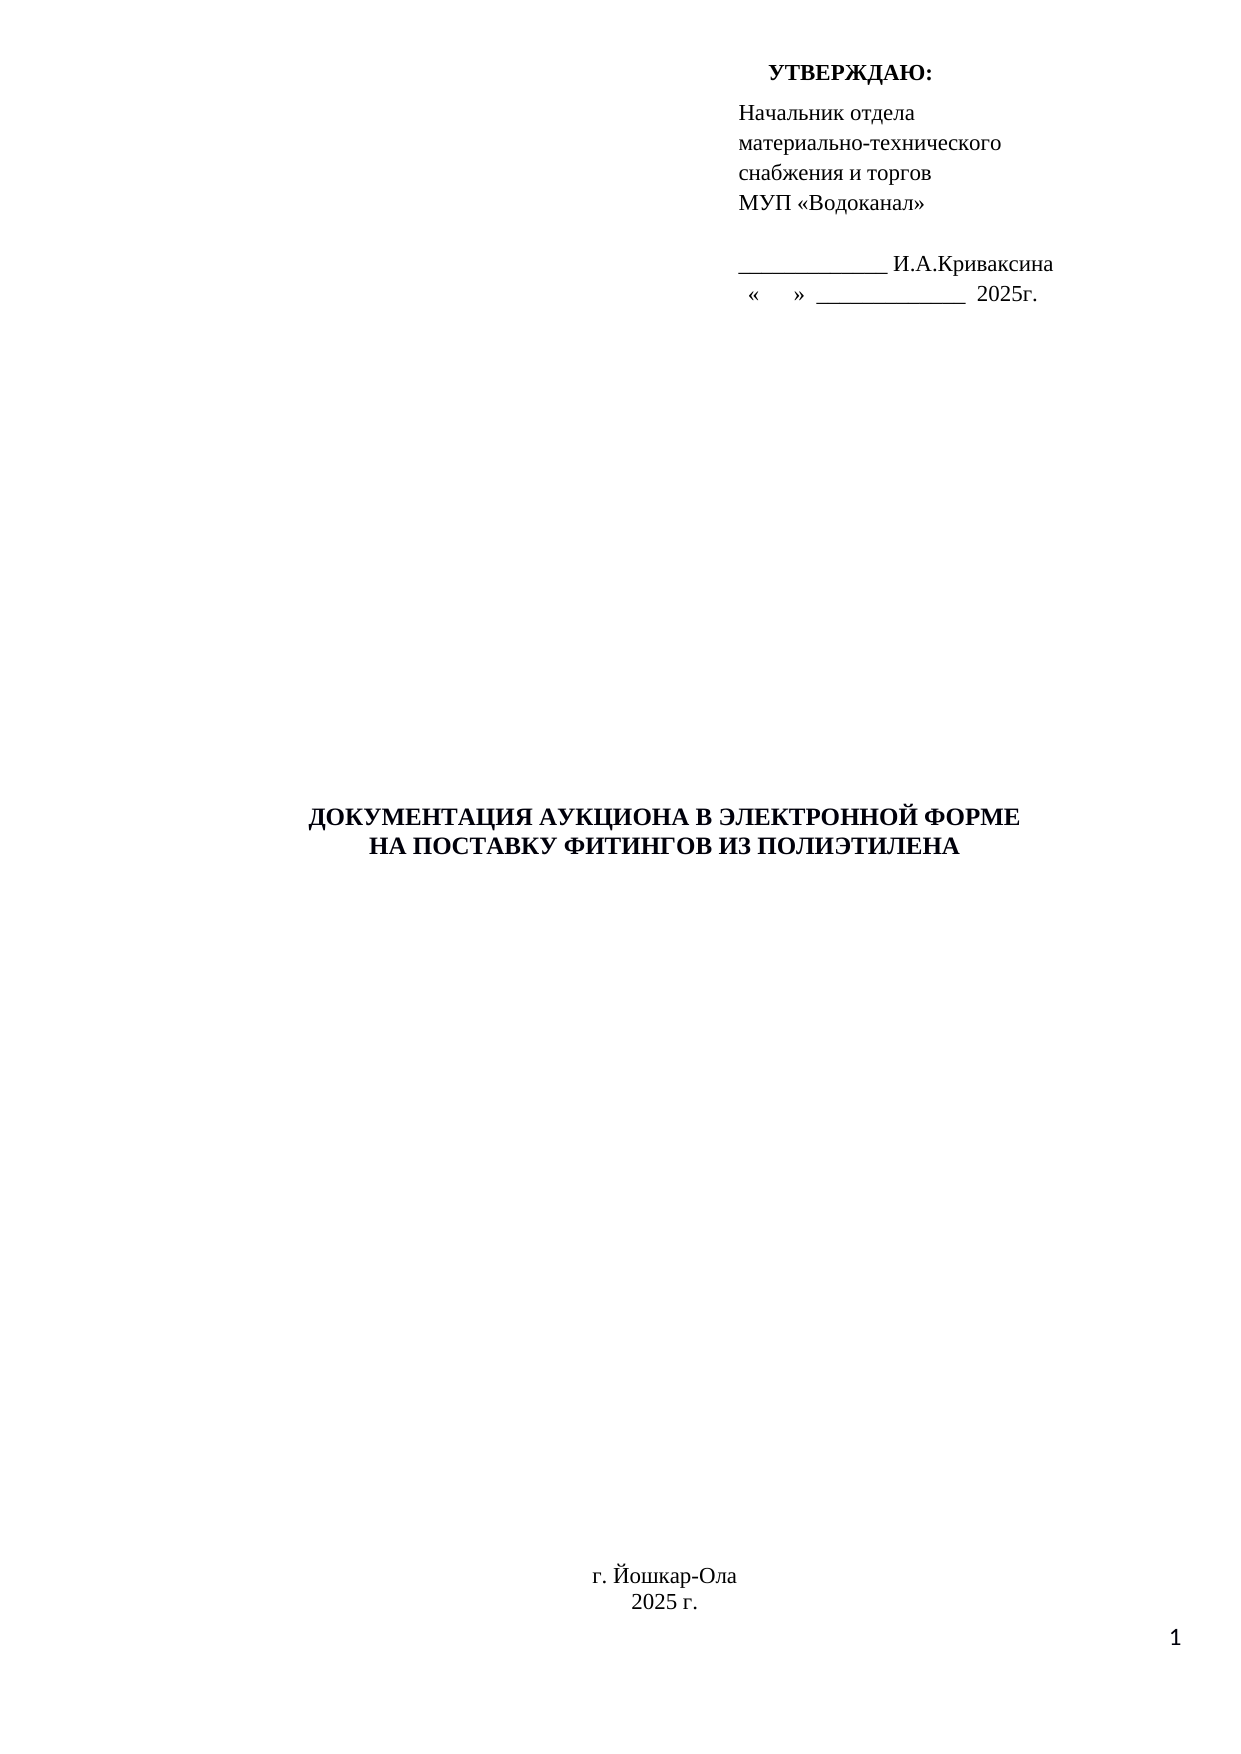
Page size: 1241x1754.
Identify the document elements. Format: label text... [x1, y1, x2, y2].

text материально-технического [738, 129, 1181, 155]
text УТВЕРЖДАЮ: [768, 59, 1181, 86]
text « » _____________ 2025г. [748, 280, 1181, 306]
text НА ПОСТАВКУ ФИТИНГОВ ИЗ ПОЛИЭТИЛЕНА [148, 831, 1181, 859]
text г. Йошкар-Ола [148, 1562, 1181, 1588]
text МУП «Водоканал» [738, 189, 1181, 216]
text 2025 г. [148, 1588, 1181, 1614]
text _____________ И.А.Криваксина [590, 250, 1181, 276]
text снабжения и торгов [738, 159, 1181, 185]
text Начальник отдела [738, 99, 1181, 125]
text ДОКУМЕНТАЦИЯ АУКЦИОНА В ЭЛЕКТРОННОЙ ФОРМЕ [148, 802, 1181, 831]
